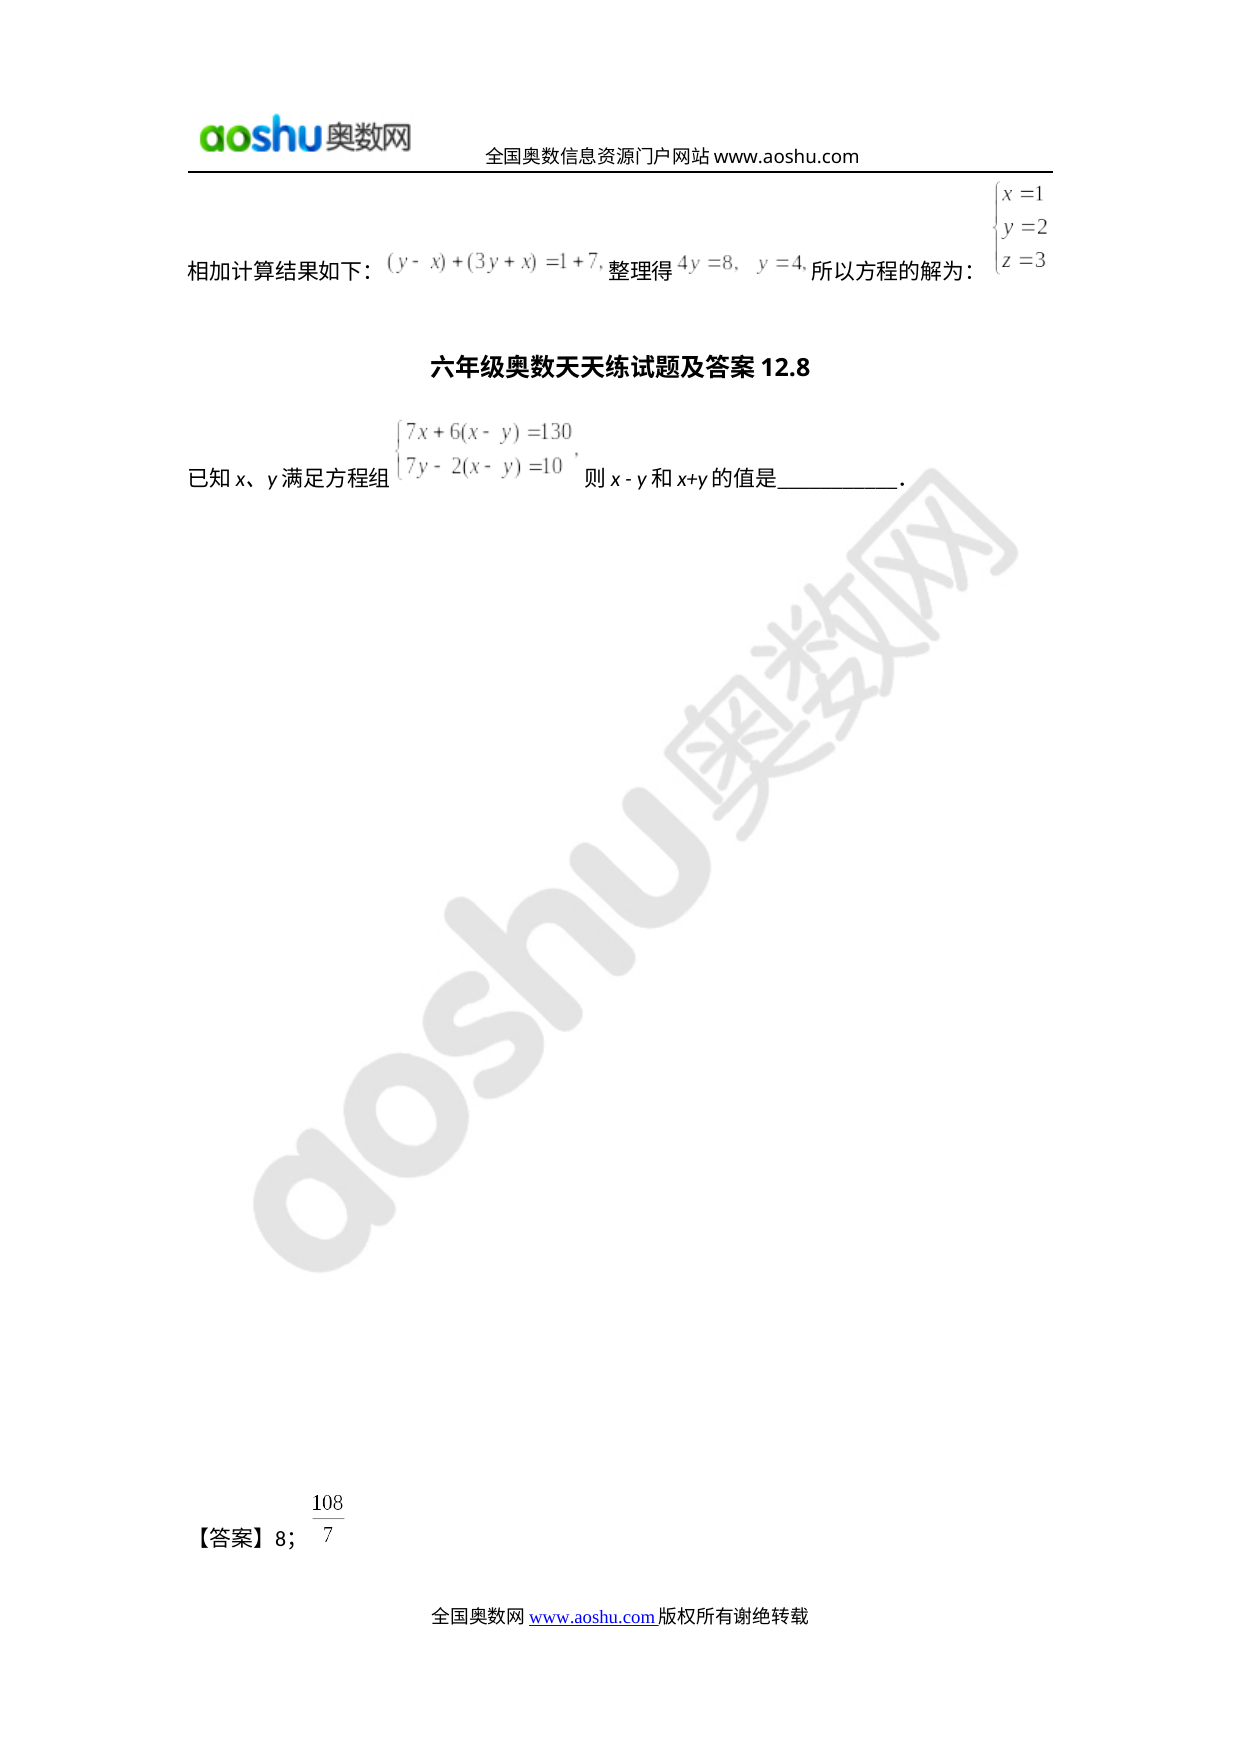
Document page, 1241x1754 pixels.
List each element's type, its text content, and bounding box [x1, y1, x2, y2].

picture [187, 513, 1053, 1339]
picture [187, 88, 485, 164]
text ⑵将一式与二式相减得去括号整理后得将二式扩大2倍与三式相减得去括号整理得最后将两式相加计算结果如下：整理得所以方程的解为： [187, 178, 1053, 308]
text 【答案】8； [187, 1488, 1053, 1553]
text 六年级奥数天天练试题及答案12.8 [187, 333, 1053, 398]
text 已知x、y满足方程组则x - y和x+y的值是___________． [187, 416, 1053, 513]
